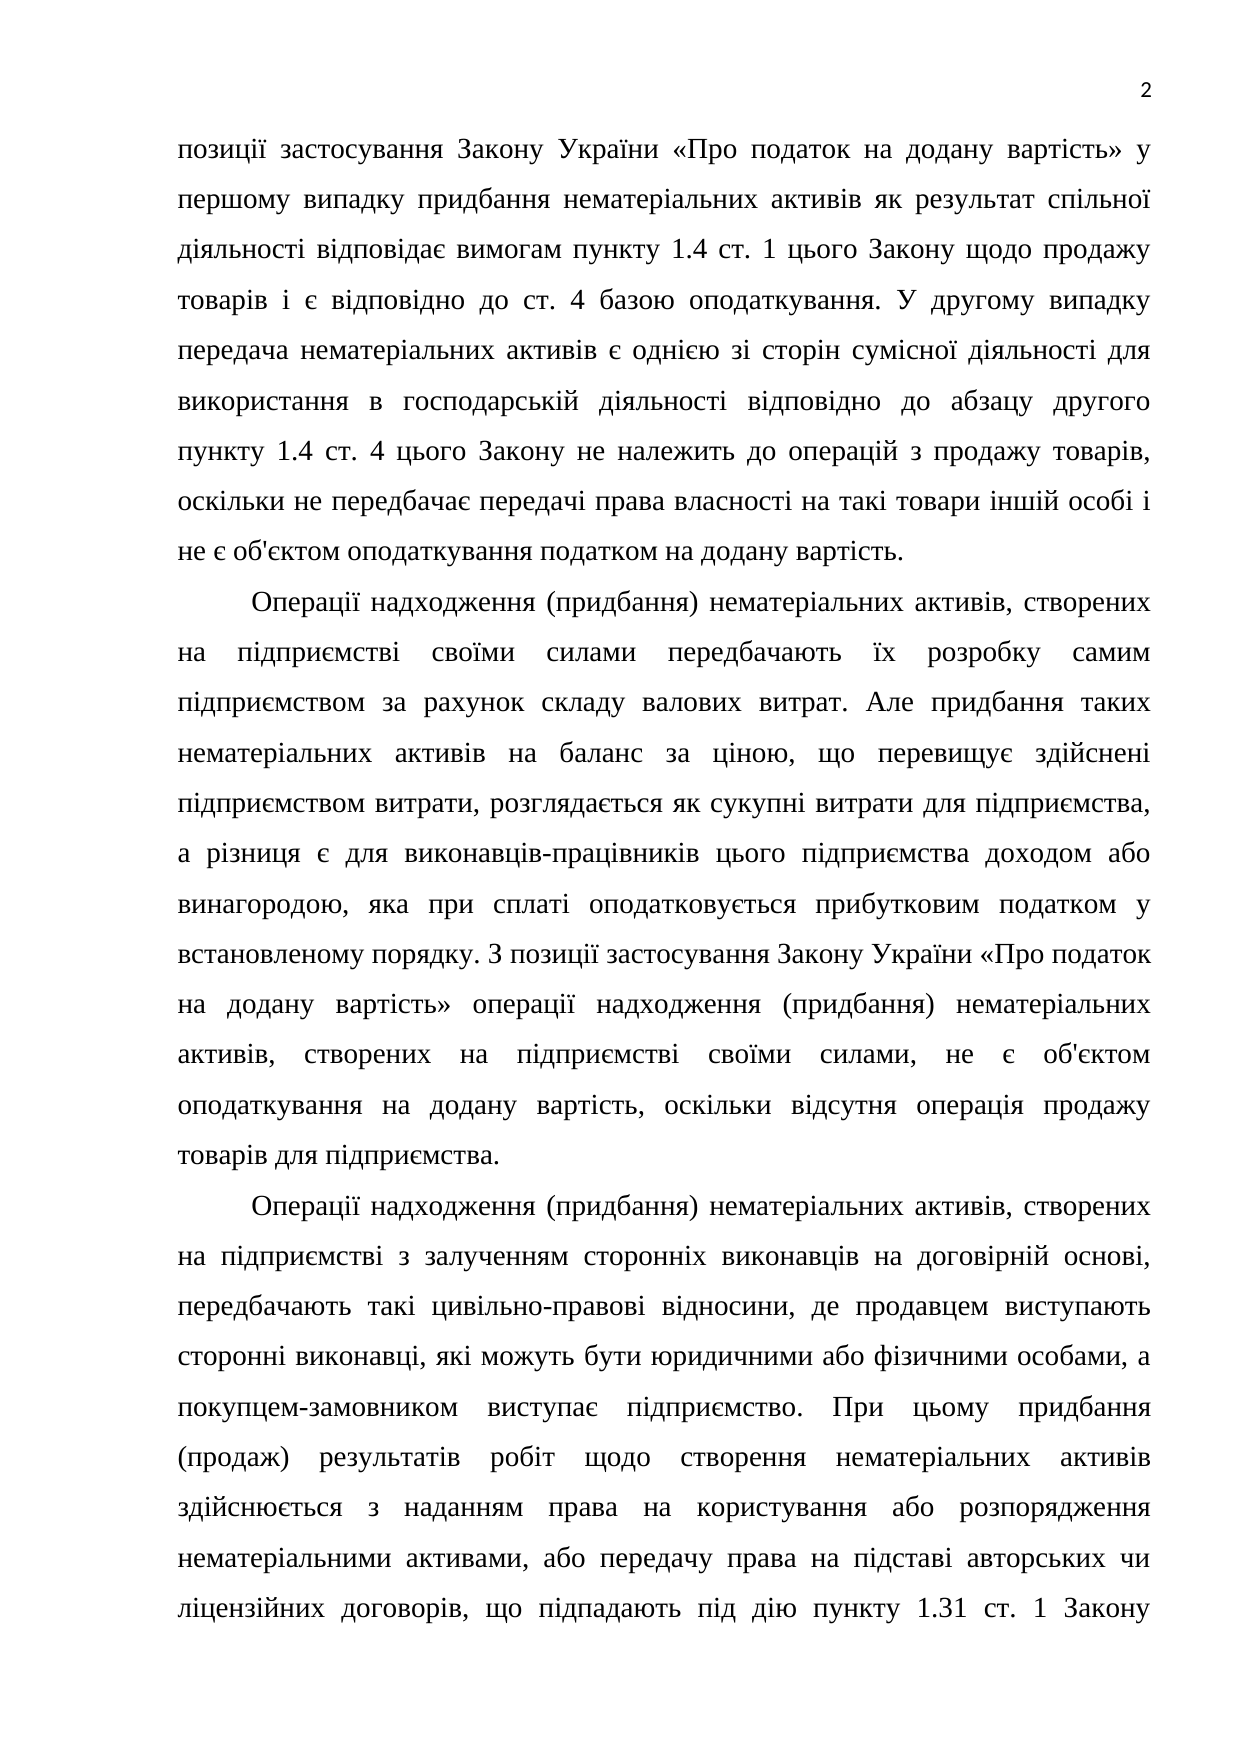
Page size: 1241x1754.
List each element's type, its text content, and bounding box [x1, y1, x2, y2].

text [177, 131, 1152, 567]
text Операції надходження (придбання) нематеріальних активів, створених на підприємстві своїми силами передбачають їх розробку самим підприємством за рахунок складу валових витрат. Але придбання таких нематеріальних активів на баланс за ціною, що перевищує здійснені підприємством витрати, розглядається як сукупні витрати для підприємства, а різниця є для виконавців-працівників цього підприємства доходом або винагородою, яка при сплаті оподатковується прибутковим податком у встановленому порядку. З позиції застосування Закону України «Про податок на додану вартість» операції надходження (придбання) нематеріальних активів, створених на підприємстві своїми силами, не є об'єктом оподаткування на додану вартість, оскільки відсутня операція продажу товарів для підприємства. [177, 584, 1152, 1171]
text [177, 1188, 1152, 1624]
